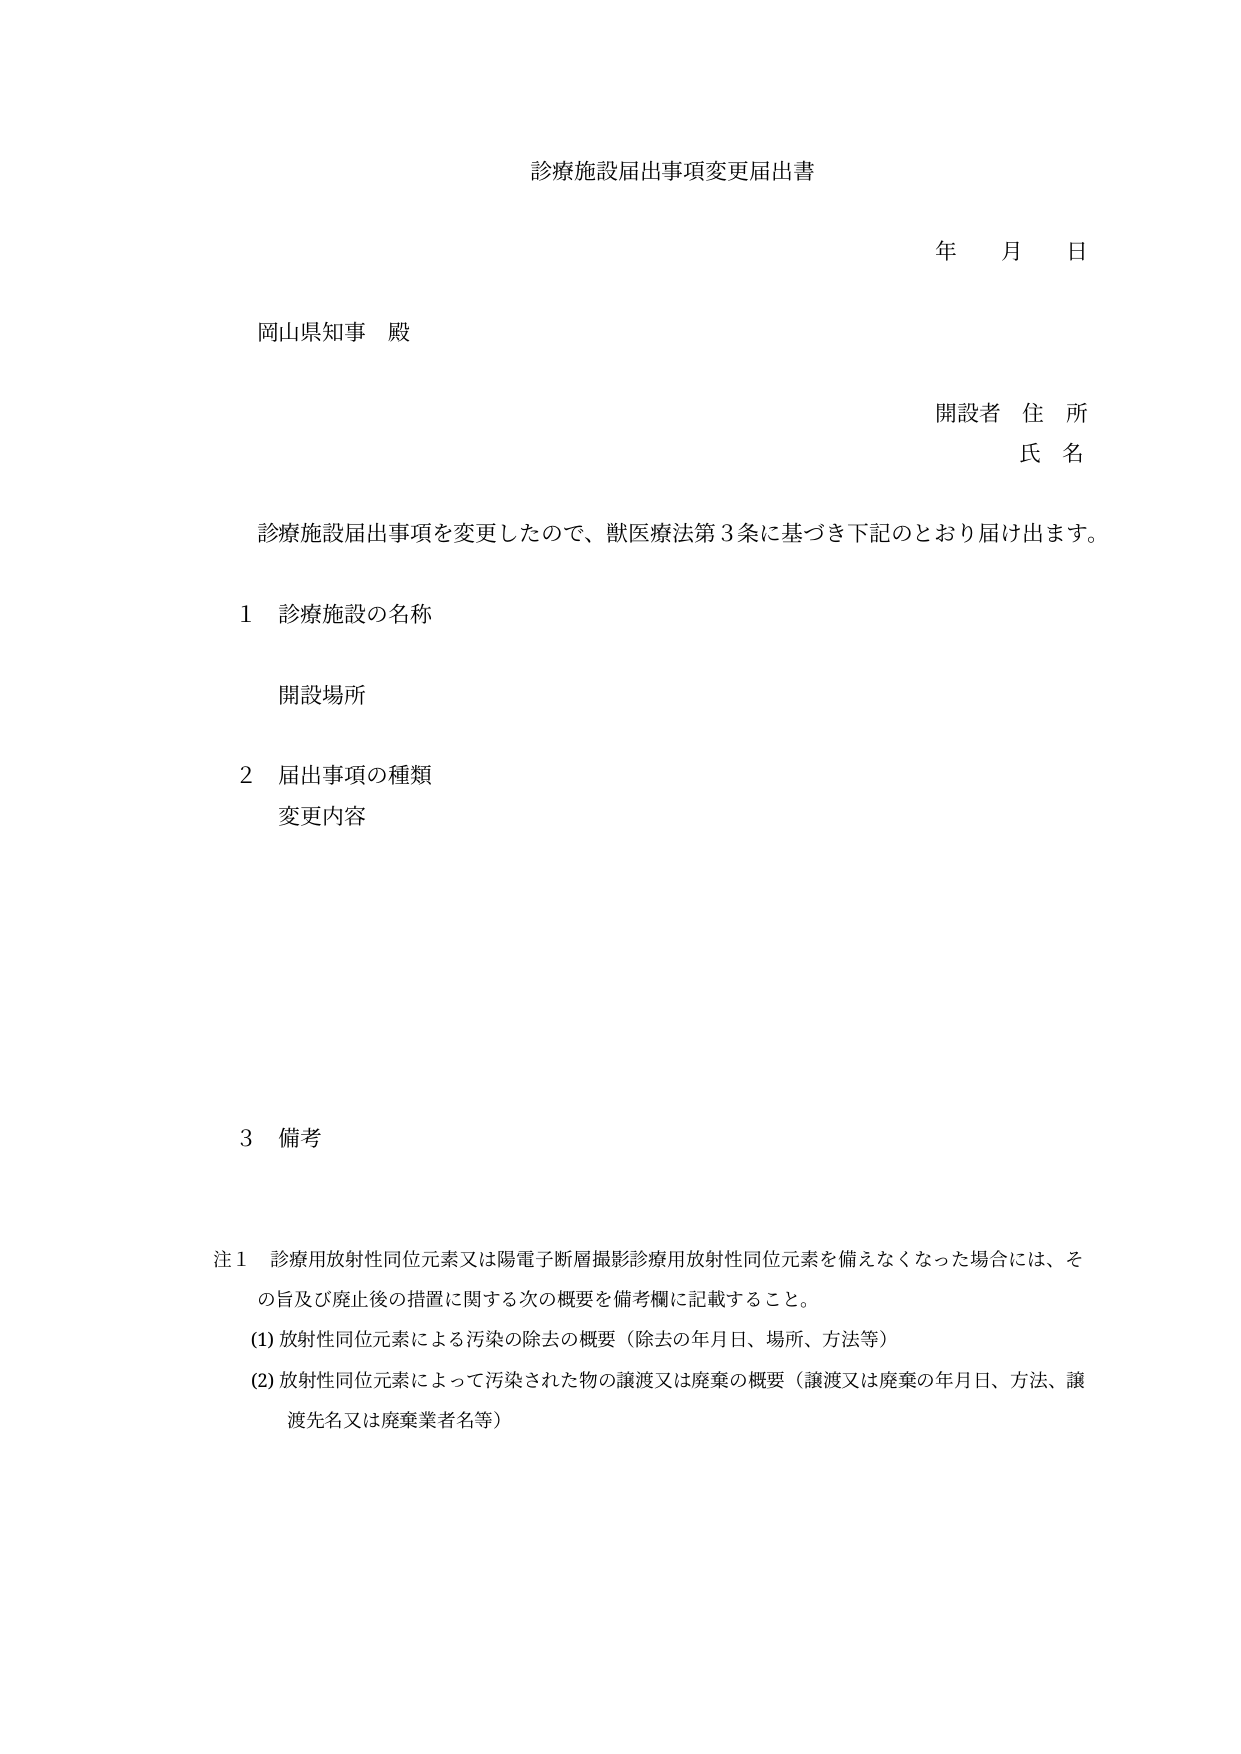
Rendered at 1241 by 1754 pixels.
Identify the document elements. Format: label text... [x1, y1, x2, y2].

text 診療施設届出事項変更届出書 [257, 149, 1088, 190]
text 氏 名 [235, 432, 1084, 472]
text １ 診療施設の名称 [235, 593, 1088, 633]
text 変更内容 [235, 794, 1088, 835]
text 開設場所 [235, 673, 1088, 714]
text 診療施設届出事項を変更したので、獣医療法第３条に基づき下記のとおり届け出ます。 [235, 512, 1088, 553]
text (1) 放射性同位元素による汚染の除去の概要（除去の年月日、場所、方法等） [213, 1318, 1088, 1359]
text 岡山県知事 殿 [235, 311, 1088, 351]
text ２ 届出事項の種類 [235, 754, 1088, 794]
text 開設者 住 所 [235, 391, 1088, 432]
text (2) 放射性同位元素によって汚染された物の譲渡又は廃棄の概要（譲渡又は廃棄の年月日、方法、譲渡先名又は廃棄業者名等） [213, 1359, 1088, 1439]
text 年 月 日 [235, 230, 1088, 270]
text 注１ 診療用放射性同位元素又は陽電子断層撮影診療用放射性同位元素を備えなくなった場合には、その旨及び廃止後の措置に関する次の概要を備考欄に記載すること。 [213, 1238, 1088, 1318]
text ３ 備考 [235, 1117, 1088, 1157]
